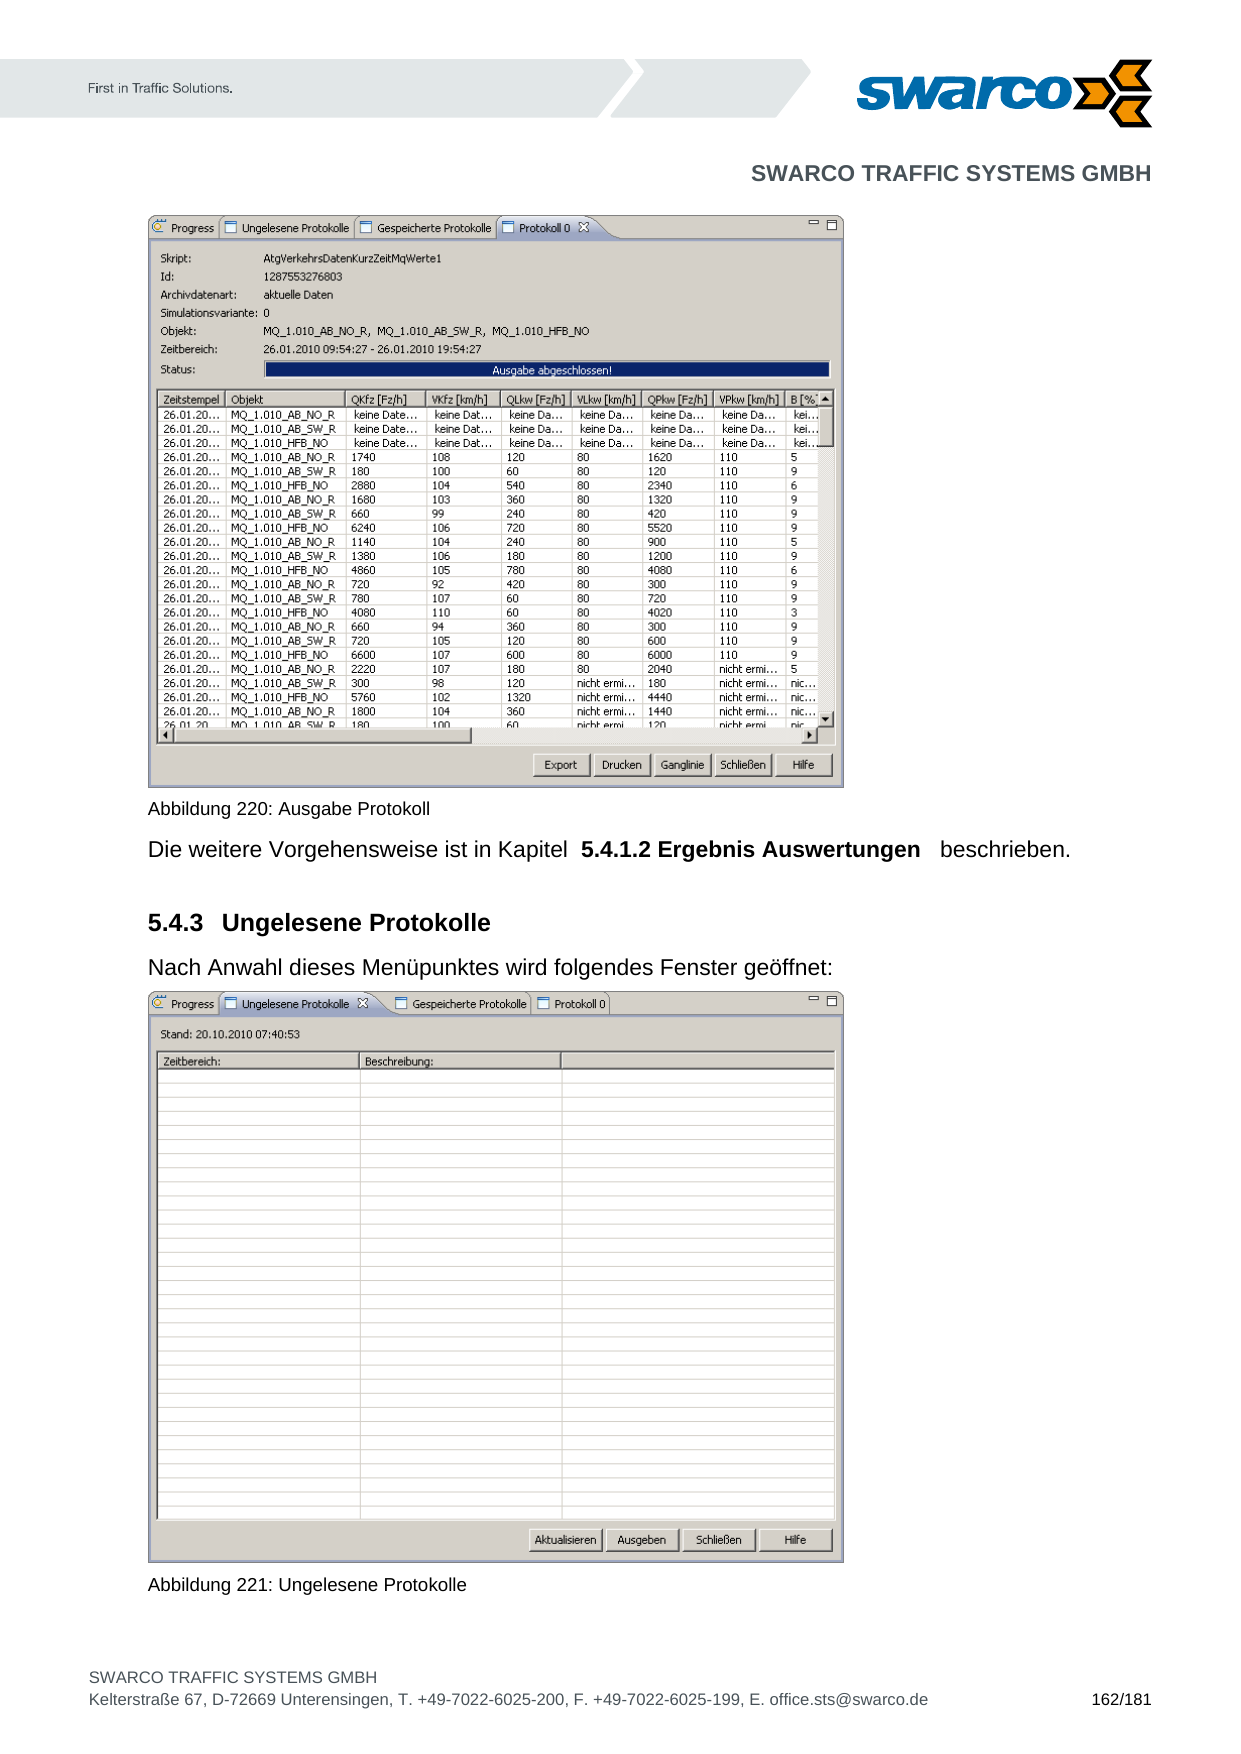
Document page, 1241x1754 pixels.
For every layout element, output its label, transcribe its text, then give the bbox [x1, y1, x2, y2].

text Abbildung 220: Ausgabe Protokoll [148, 798, 1092, 820]
picture [147, 990, 845, 1564]
text Abbildung 221: Ungelesene Protokolle [148, 1574, 1092, 1596]
text Die weitere Vorgehensweise ist in Kapitel 5.4.1.2 Ergebnis Auswertungen beschrieben. [148, 836, 1092, 862]
text Nach Anwahl dieses Menüpunktes wird folgendes Fenster geöffnet: [148, 954, 1092, 980]
picture [147, 214, 845, 789]
subtitle Ungelesene Protokolle [148, 908, 1092, 937]
